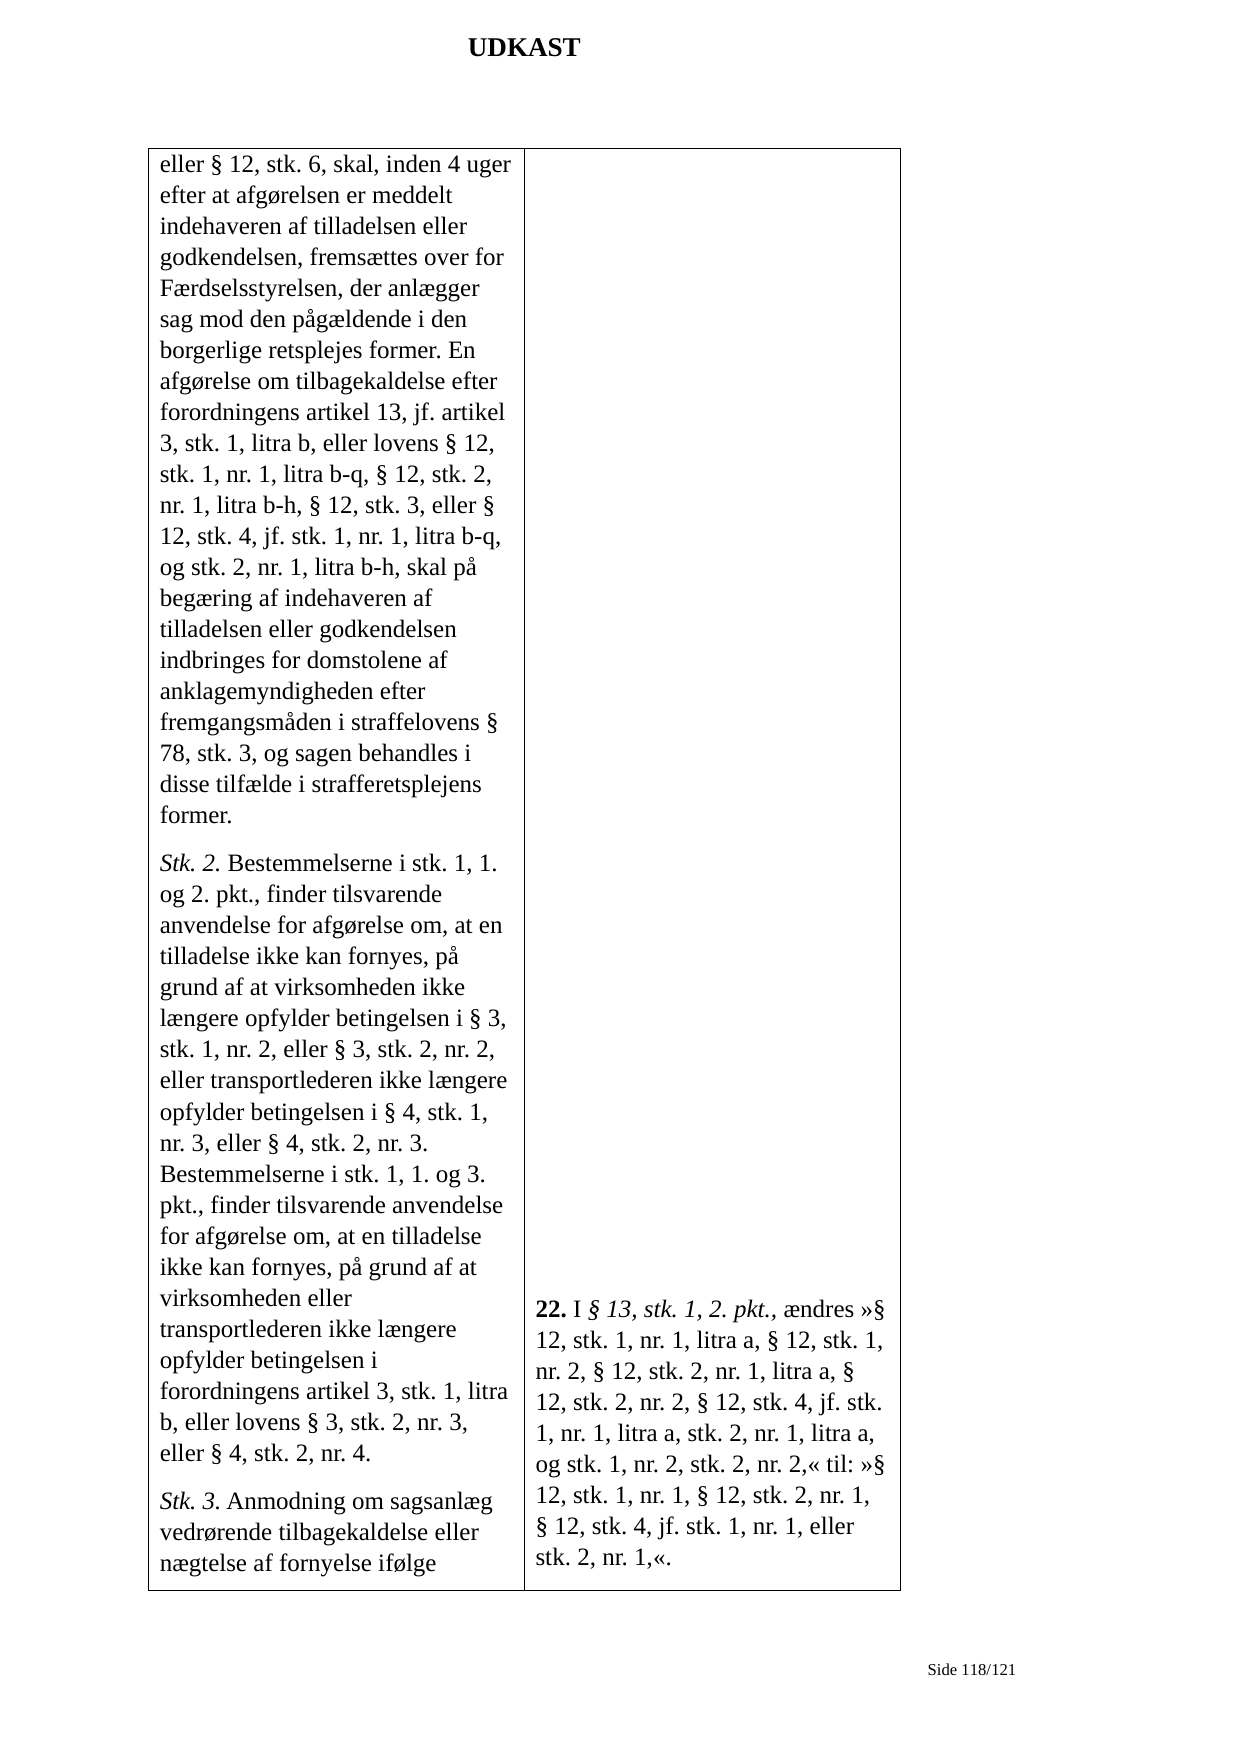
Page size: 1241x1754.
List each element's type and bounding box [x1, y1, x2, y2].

table_cell [149, 149, 524, 1589]
table_cell [525, 149, 900, 1589]
